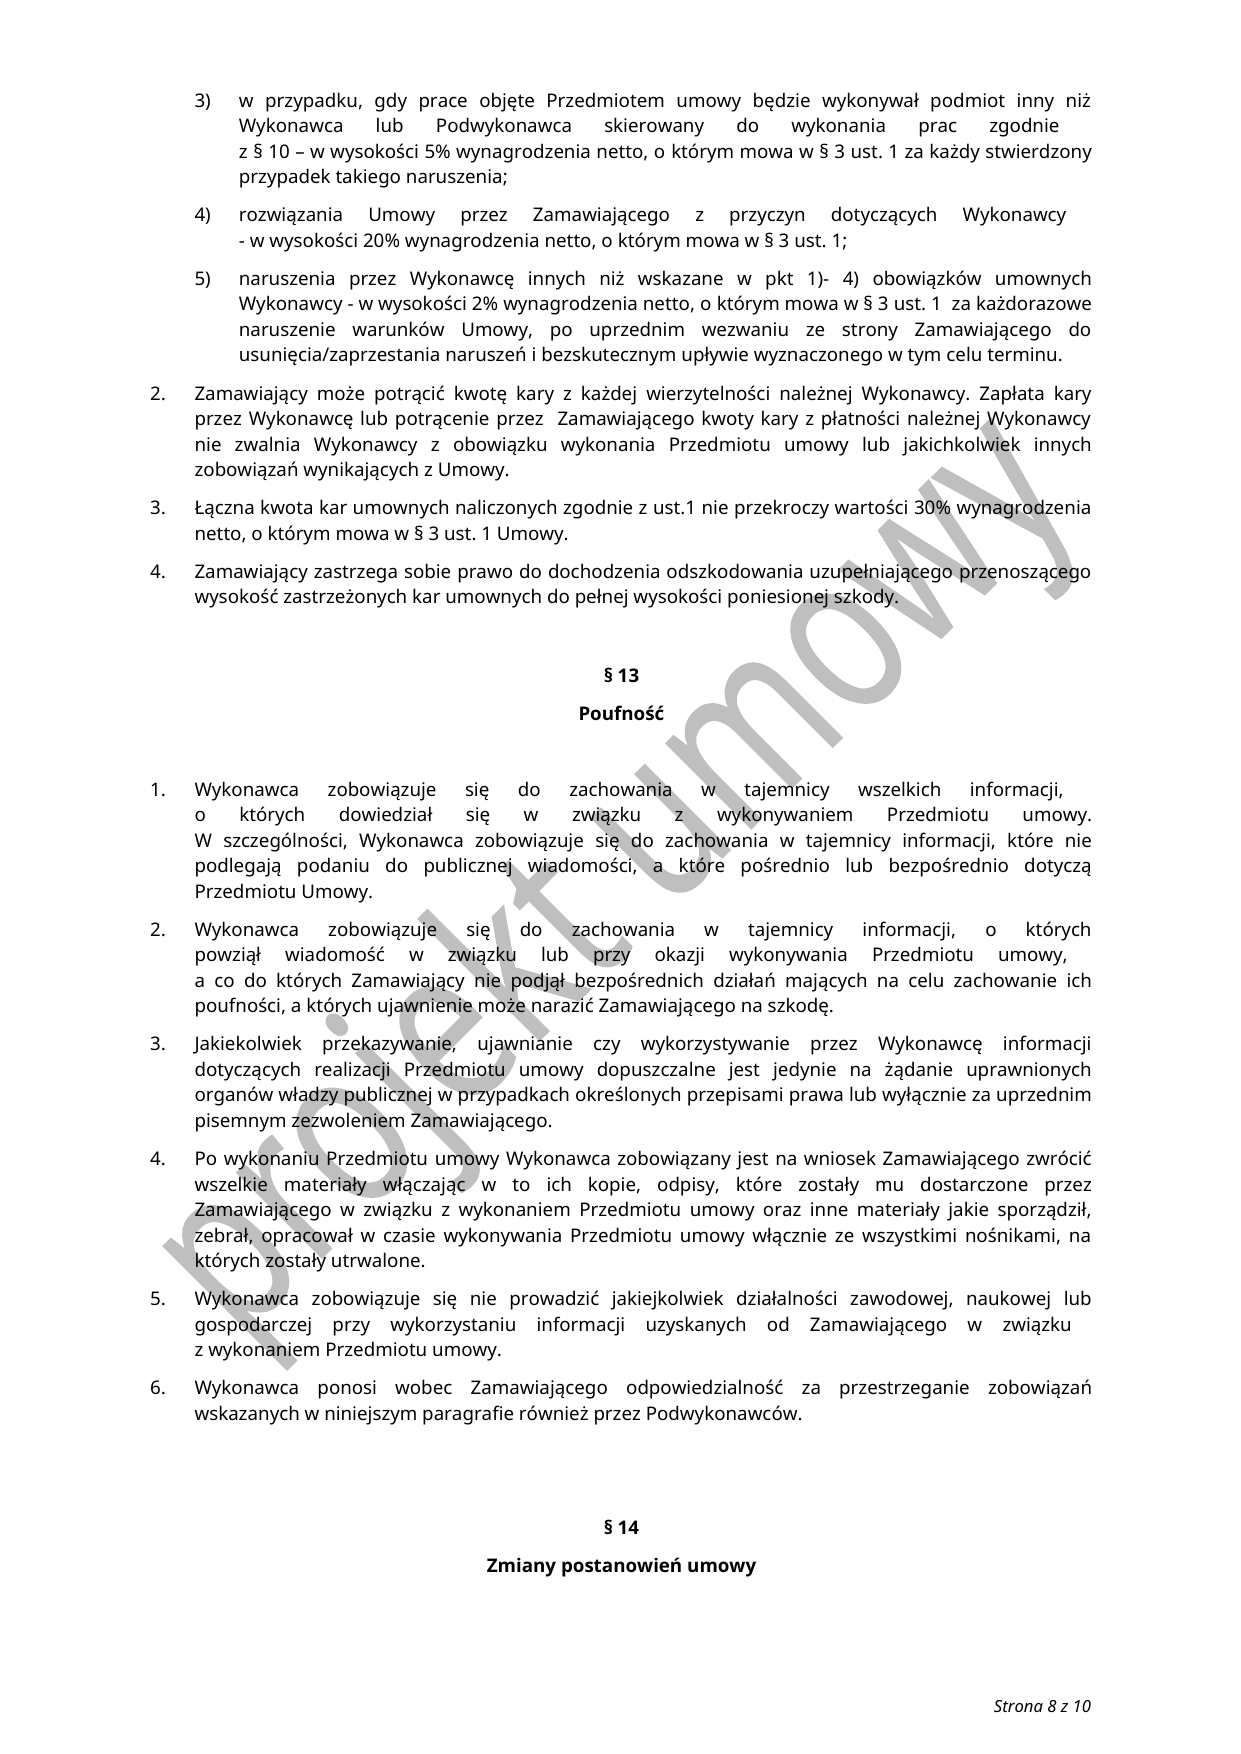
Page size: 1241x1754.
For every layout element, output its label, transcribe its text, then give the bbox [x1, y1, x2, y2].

list Wykonawca zobowiązuje się nie prowadzić jakiejkolwiek działalności zawodowej, naukowej lub gospodarczej przy wykorzystaniu informacji uzyskanych od Zamawiającego w związku z wykonaniem Przedmiotu umowy. [150, 1285, 1092, 1362]
text Zmiany postanowień umowy [150, 1552, 1092, 1578]
list Jakiekolwiek przekazywanie, ujawnianie czy wykorzystywanie przez Wykonawcę informacji dotyczących realizacji Przedmiotu umowy dopuszczalne jest jedynie na żądanie uprawnionych organów władzy publicznej w przypadkach określonych przepisami prawa lub wyłącznie za uprzednim pisemnym zezwoleniem Zamawiającego. [150, 1031, 1092, 1133]
text Poufność [150, 700, 1092, 726]
list Zamawiający może potrącić kwotę kary z każdej wierzytelności należnej Wykonawcy. Zapłata kary przez Wykonawcę lub potrącenie przez Zamawiającego kwoty kary z płatności należnej Wykonawcy nie zwalnia Wykonawcy z obowiązku wykonania Przedmiotu umowy lub jakichkolwiek innych zobowiązań wynikających z Umowy. [150, 380, 1092, 482]
list naruszenia przez Wykonawcę innych niż wskazane w pkt 1)- 4) obowiązków umownych Wykonawcy - w wysokości 2% wynagrodzenia netto, o którym mowa w § 3 ust. 1 za każdorazowe naruszenie warunków Umowy, po uprzednim wezwaniu ze strony Zamawiającego do usunięcia/zaprzestania naruszeń i bezskutecznym upływie wyznaczonego w tym celu terminu. [194, 265, 1092, 367]
list rozwiązania Umowy przez Zamawiającego z przyczyn dotyczących Wykonawcy - w wysokości 20% wynagrodzenia netto, o którym mowa w § 3 ust. 1; [194, 202, 1092, 253]
text § 14 [150, 1514, 1092, 1539]
list Po wykonaniu Przedmiotu umowy Wykonawca zobowiązany jest na wniosek Zamawiającego zwrócić wszelkie materiały włączając w to ich kopie, odpisy, które zostały mu dostarczone przez Zamawiającego w związku z wykonaniem Przedmiotu umowy oraz inne materiały jakie sporządził, zebrał, opracował w czasie wykonywania Przedmiotu umowy włącznie ze wszystkimi nośnikami, na których zostały utrwalone. [150, 1145, 1092, 1273]
list Zamawiający zastrzega sobie prawo do dochodzenia odszkodowania uzupełniającego przenoszącego wysokość zastrzeżonych kar umownych do pełnej wysokości poniesionej szkody. [150, 558, 1092, 609]
list Łączna kwota kar umownych naliczonych zgodnie z ust.1 nie przekroczy wartości 30% wynagrodzenia netto, o którym mowa w § 3 ust. 1 Umowy. [150, 494, 1092, 545]
list Wykonawca ponosi wobec Zamawiającego odpowiedzialność za przestrzeganie zobowiązań wskazanych w niniejszym paragrafie również przez Podwykonawców. [150, 1374, 1092, 1426]
list w przypadku, gdy prace objęte Przedmiotem umowy będzie wykonywał podmiot inny niż Wykonawca lub Podwykonawca skierowany do wykonania prac zgodnie z § 10 – w wysokości 5% wynagrodzenia netto, o którym mowa w § 3 ust. 1 za każdy stwierdzony przypadek takiego naruszenia; [194, 87, 1092, 189]
text § 13 [150, 662, 1092, 687]
list Wykonawca zobowiązuje się do zachowania w tajemnicy informacji, o których powziął wiadomość w związku lub przy okazji wykonywania Przedmiotu umowy, a co do których Zamawiający nie podjął bezpośrednich działań mających na celu zachowanie ich poufności, a których ujawnienie może narazić Zamawiającego na szkodę. [150, 916, 1092, 1018]
list Wykonawca zobowiązuje się do zachowania w tajemnicy wszelkich informacji, o których dowiedział się w związku z wykonywaniem Przedmiotu umowy. W szczególności, Wykonawca zobowiązuje się do zachowania w tajemnicy informacji, które nie podlegają podaniu do publicznej wiadomości, a które pośrednio lub bezpośrednio dotyczą Przedmiotu Umowy. [150, 776, 1092, 904]
